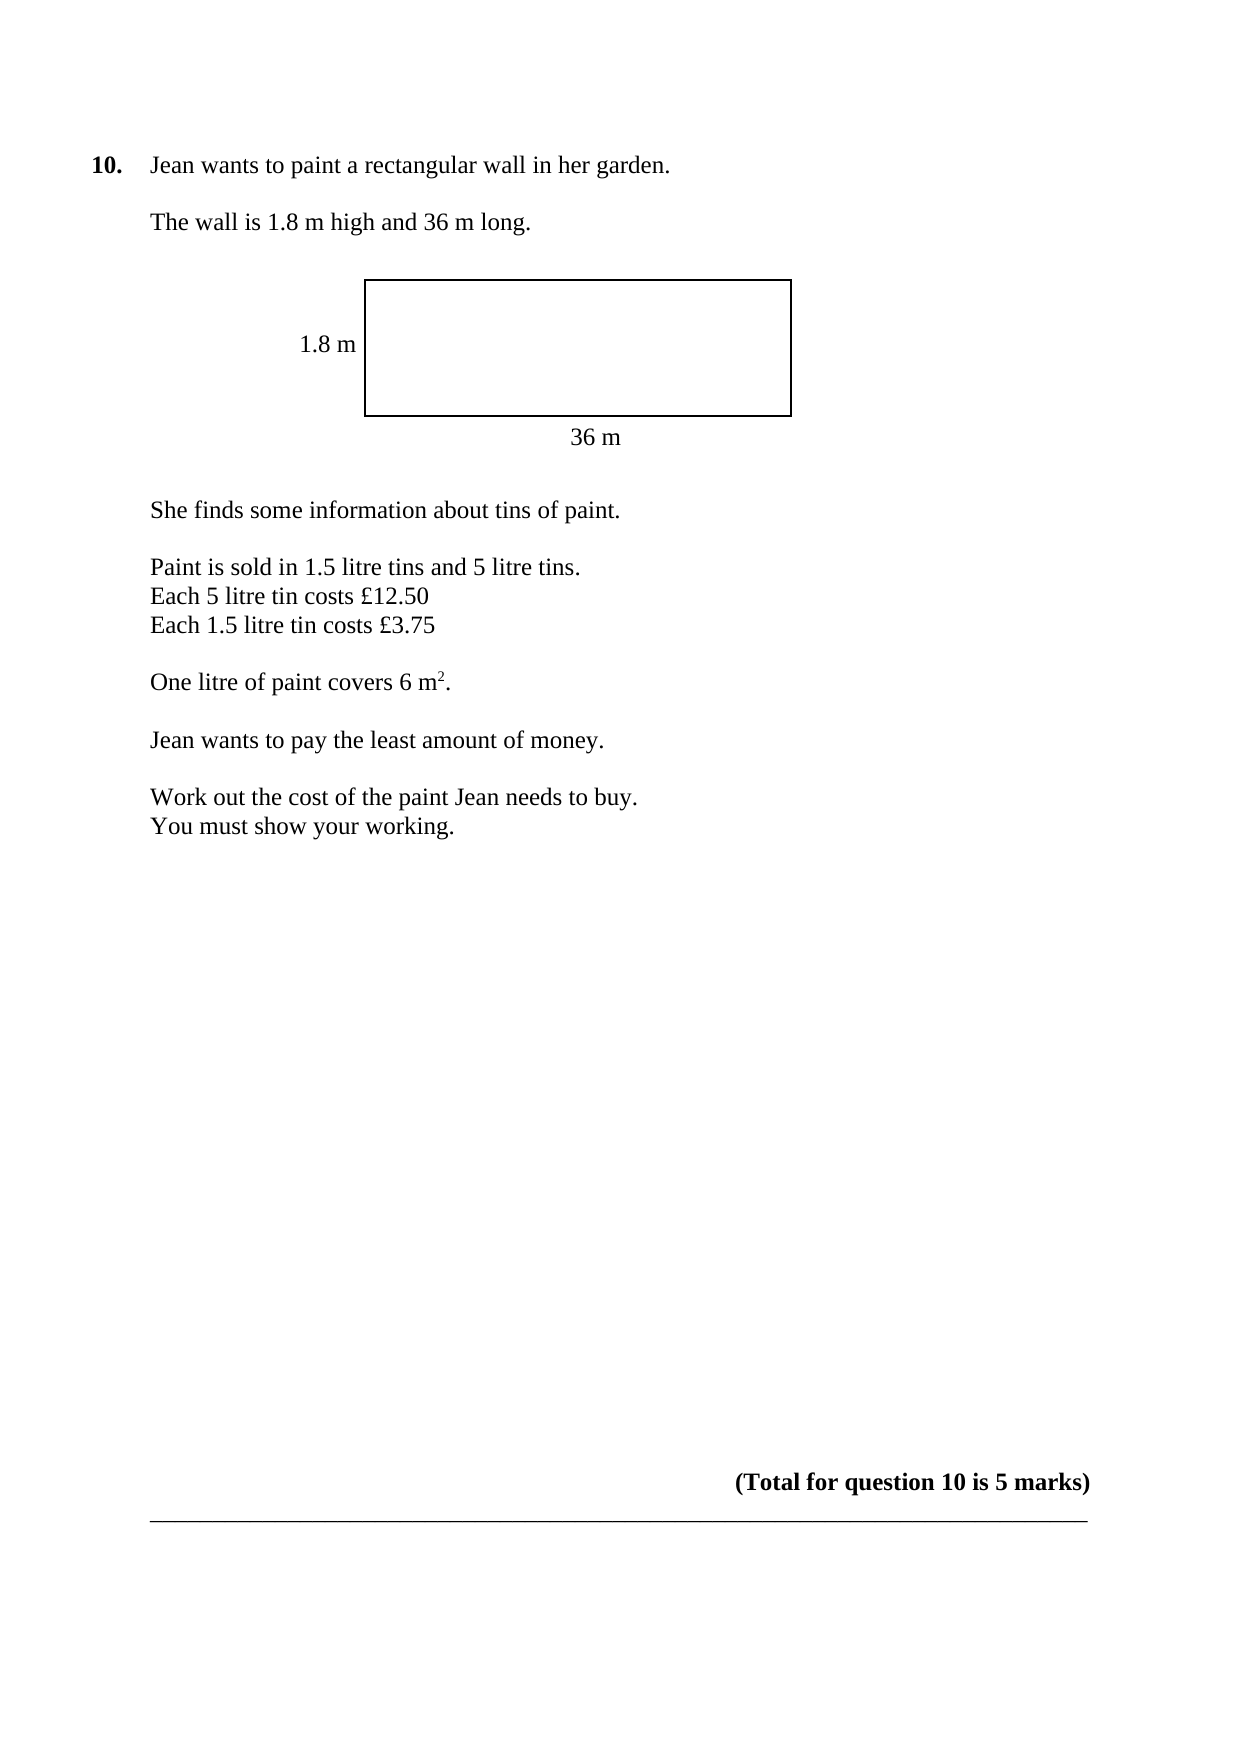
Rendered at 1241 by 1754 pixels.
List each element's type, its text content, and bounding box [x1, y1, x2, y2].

text One litre of paint covers 6 m2. [150, 667, 1090, 696]
text Paint is sold in 1.5 litre tins and 5 litre tins. [150, 552, 1090, 581]
text Each 5 litre tin costs £12.50 [150, 581, 1090, 610]
text Work out the cost of the paint Jean needs to buy. [150, 782, 1090, 811]
list 10. Jean wants to paint a rectangular wall in her garden. [91, 150, 1090, 179]
text You must show your working. [150, 811, 1090, 840]
text Each 1.5 litre tin costs £3.75 [150, 610, 1090, 639]
text The wall is 1.8 m high and 36 m long. [150, 207, 1090, 236]
text She finds some information about tins of paint. [150, 495, 1090, 524]
text ___________________________________________________________________________ [150, 1496, 1090, 1525]
text (Total for question 10 is 5 marks) [150, 1467, 1090, 1496]
text Jean wants to pay the least amount of money. [150, 725, 1090, 754]
